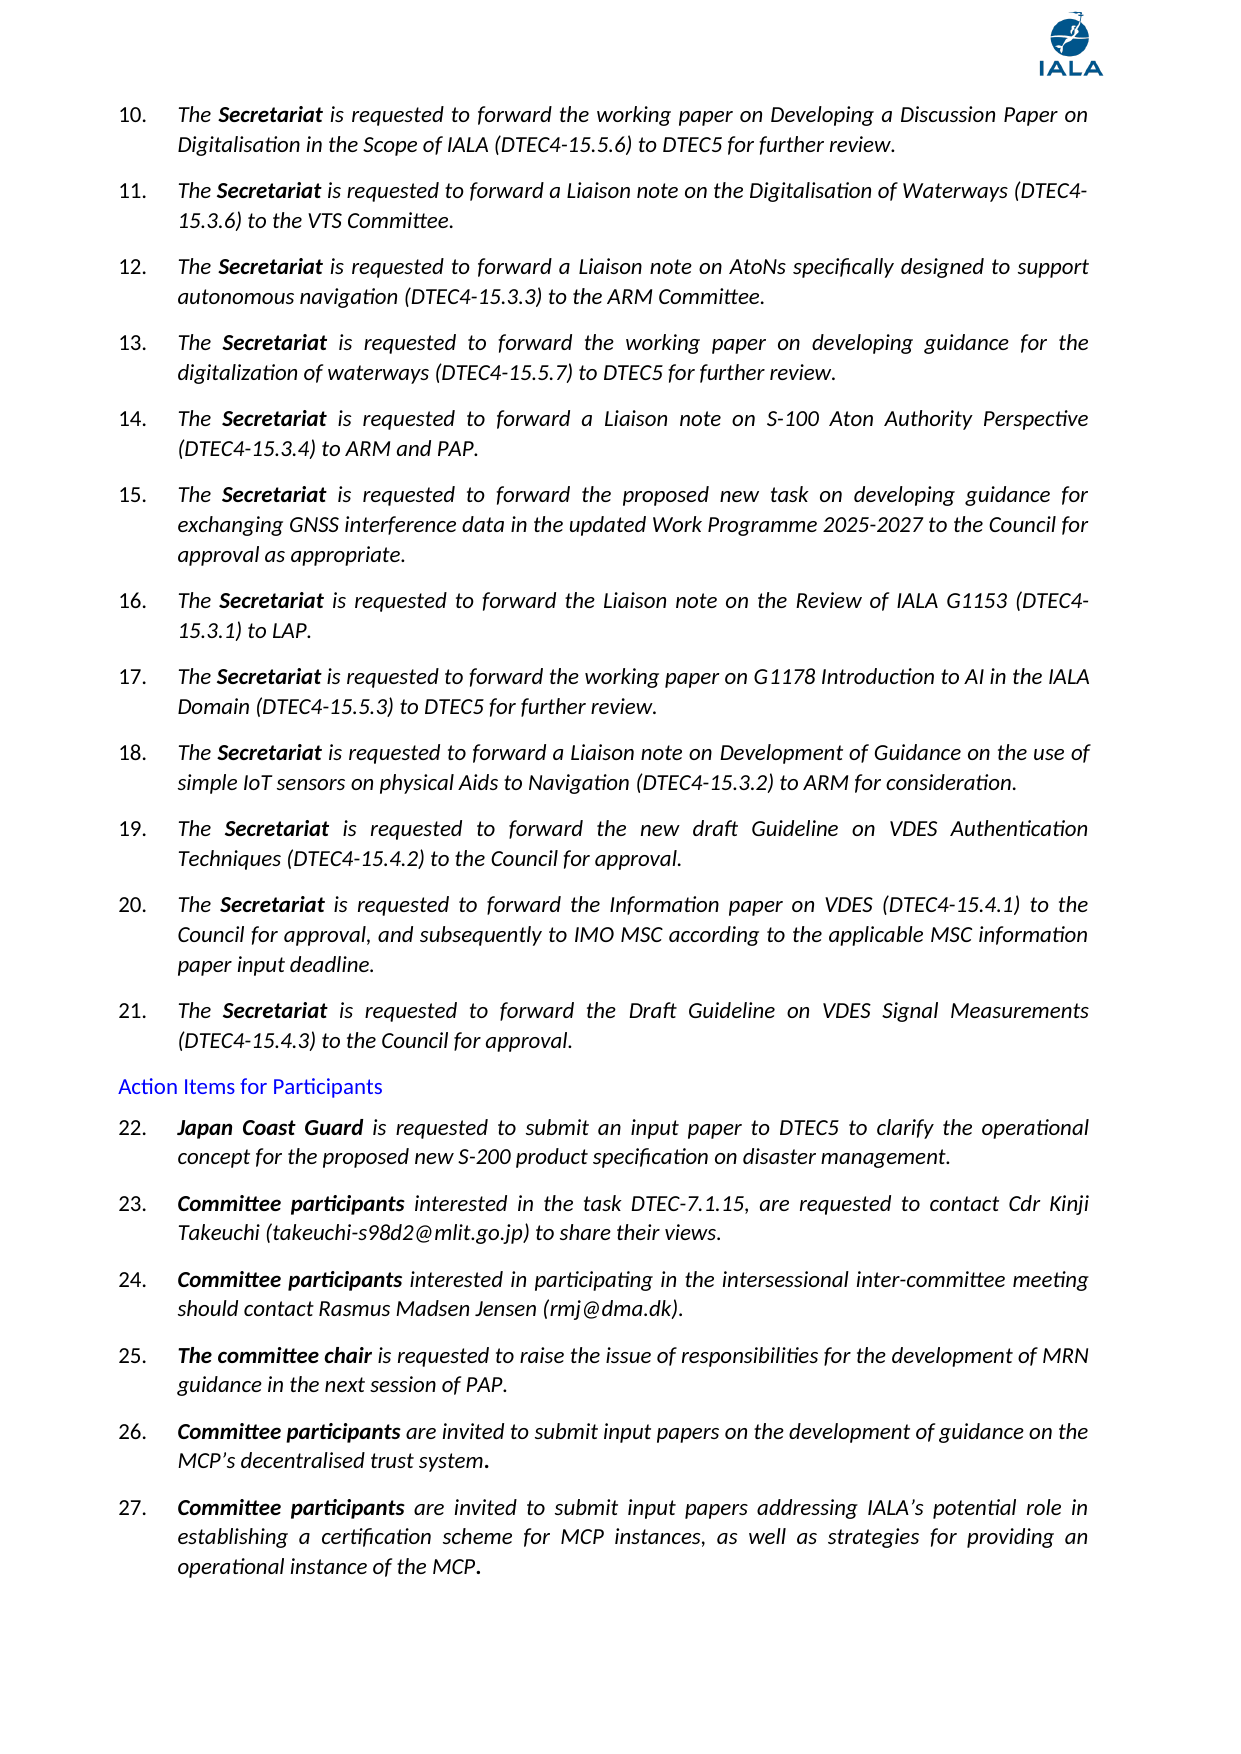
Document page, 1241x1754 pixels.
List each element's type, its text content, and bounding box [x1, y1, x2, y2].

list Committee participants interested in participating in the intersessional inter-committee meeting should contact Rasmus Madsen Jensen (rmj@dma.dk). [118, 1265, 1092, 1322]
picture [1025, 4, 1114, 90]
list Committee participants are invited to submit input papers on the development of guidance on the MCP’s decentralised trust system. [118, 1417, 1092, 1474]
list The Secretariat is requested to forward the Draft Guideline on VDES Signal Measurements (DTEC4-15.4.3) to the Council for approval. [118, 996, 1092, 1054]
list The committee chair is requested to raise the issue of responsibilities for the development of MRN guidance in the next session of PAP. [118, 1341, 1092, 1398]
list Committee participants are invited to submit input papers addressing IALA’s potential role in establishing a certification scheme for MCP instances, as well as strategies for providing an operational instance of the MCP. [118, 1493, 1092, 1580]
list The Secretariat is requested to forward a Liaison note on Development of Guidance on the use of simple IoT sensors on physical Aids to Navigation (DTEC4-15.3.2) to ARM for consideration. [118, 738, 1092, 796]
text Action Items for Participants [118, 1072, 1122, 1100]
list The Secretariat is requested to forward a Liaison note on AtoNs specifically designed to support autonomous navigation (DTEC4-15.3.3) to the ARM Committee. [118, 252, 1092, 310]
list The Secretariat is requested to forward the new draft Guideline on VDES Authentication Techniques (DTEC4-15.4.2) to the Council for approval. [118, 814, 1092, 872]
list The Secretariat is requested to forward the working paper on developing guidance for the digitalization of waterways (DTEC4-15.5.7) to DTEC5 for further review. [118, 328, 1092, 386]
list The Secretariat is requested to forward the working paper on G1178 Introduction to AI in the IALA Domain (DTEC4-15.5.3) to DTEC5 for further review. [118, 662, 1092, 720]
list The Secretariat is requested to forward the Liaison note on the Review of IALA G1153 (DTEC4-15.3.1) to LAP. [118, 586, 1092, 644]
list Committee participants interested in the task DTEC-7.1.15, are requested to contact Cdr Kinji Takeuchi (takeuchi-s98d2@mlit.go.jp) to share their views. [118, 1189, 1092, 1246]
list The Secretariat is requested to forward the working paper on Developing a Discussion Paper on Digitalisation in the Scope of IALA (DTEC4-15.5.6) to DTEC5 for further review. [118, 100, 1092, 158]
list The Secretariat is requested to forward the proposed new task on developing guidance for exchanging GNSS interference data in the updated Work Programme 2025-2027 to the Council for approval as appropriate. [118, 480, 1092, 568]
list The Secretariat is requested to forward a Liaison note on S-100 Aton Authority Perspective (DTEC4-15.3.4) to ARM and PAP. [118, 404, 1092, 462]
list The Secretariat is requested to forward the Information paper on VDES (DTEC4-15.4.1) to the Council for approval, and subsequently to IMO MSC according to the applicable MSC information paper input deadline. [118, 890, 1092, 978]
list Japan Coast Guard is requested to submit an input paper to DTEC5 to clarify the operational concept for the proposed new S-200 product specification on disaster management. [118, 1113, 1092, 1170]
list The Secretariat is requested to forward a Liaison note on the Digitalisation of Waterways (DTEC4-15.3.6) to the VTS Committee. [118, 176, 1092, 234]
